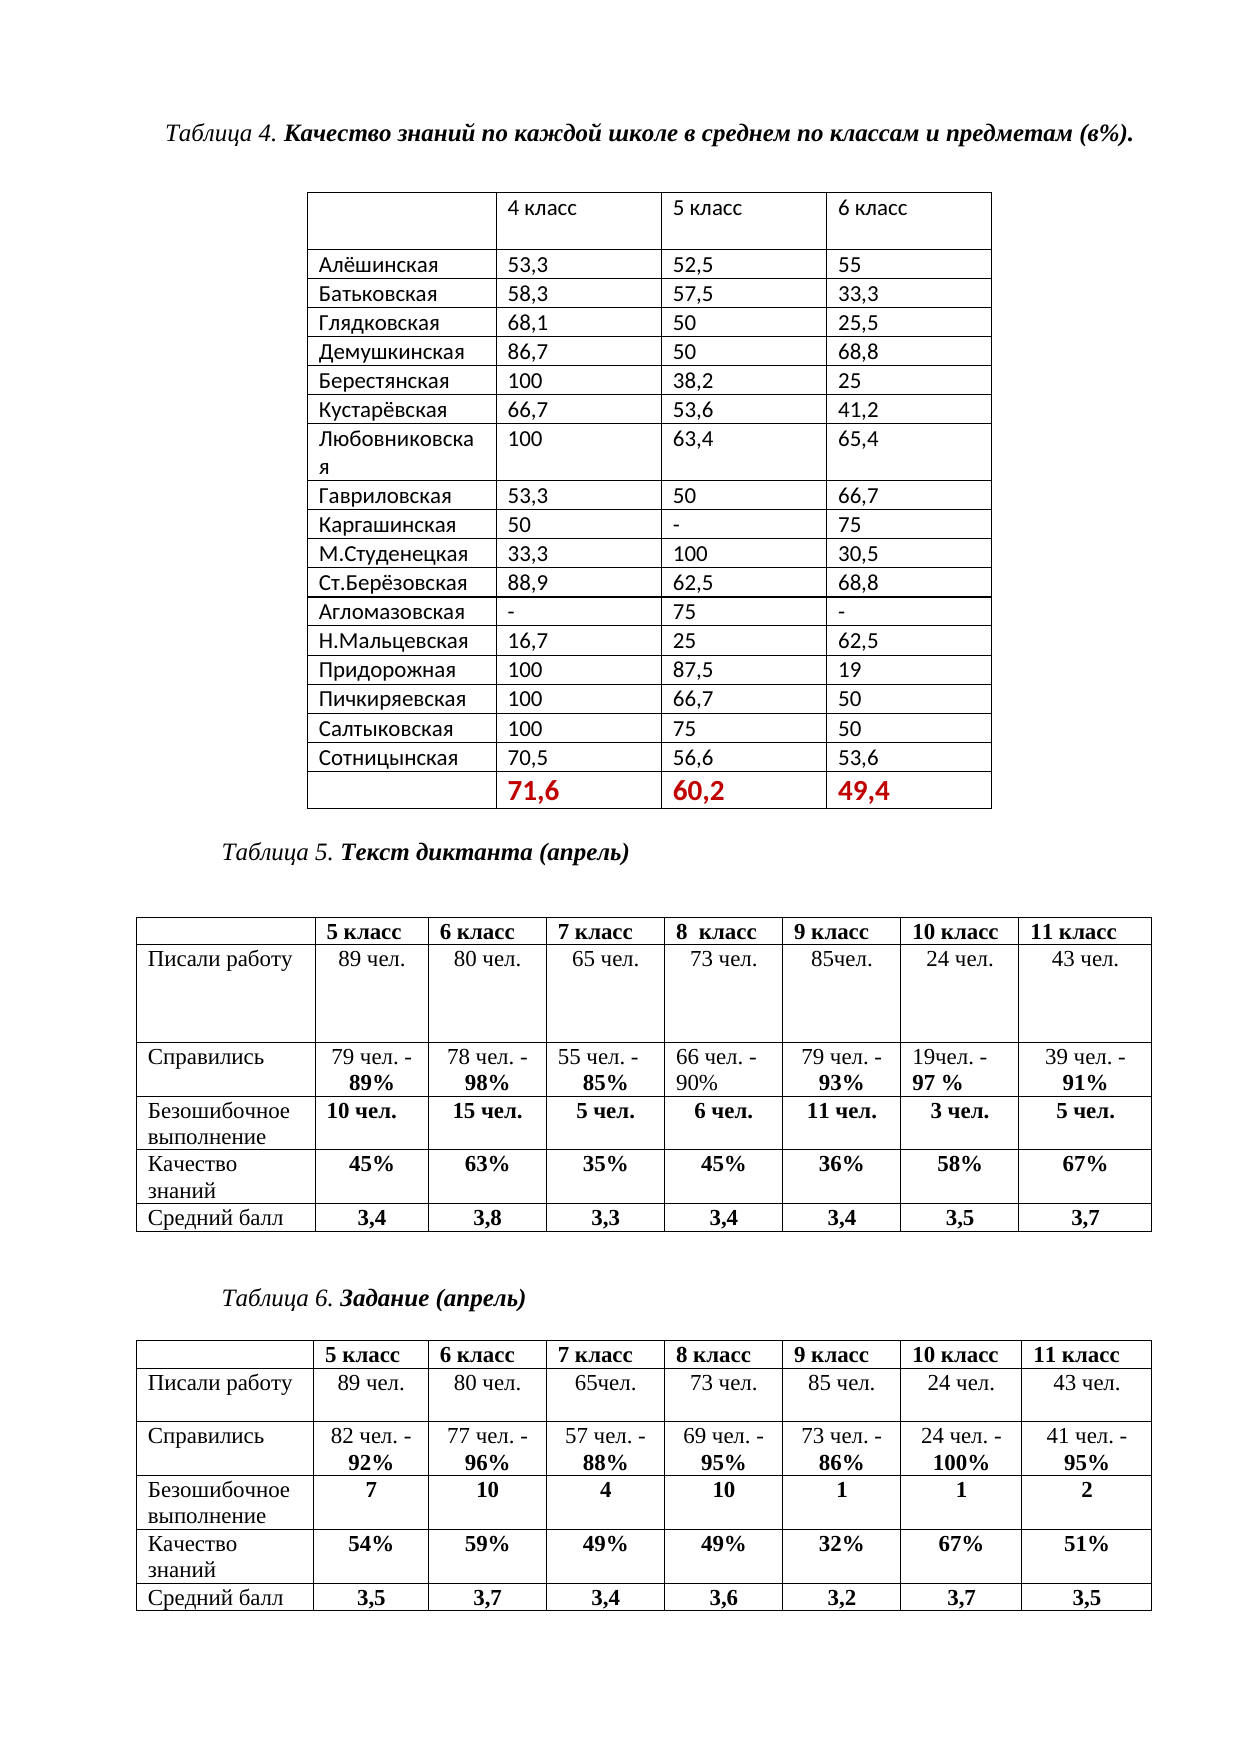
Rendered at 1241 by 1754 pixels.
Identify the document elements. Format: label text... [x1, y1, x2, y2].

table_cell 100 [497, 656, 661, 683]
table_cell 49% [665, 1530, 782, 1582]
table_cell 58,3 [497, 279, 661, 307]
table_header 10 класс [901, 1341, 1021, 1367]
table_header 5 класс [316, 918, 428, 944]
table_cell 66,7 [827, 481, 991, 509]
table_cell 71,6 [497, 772, 661, 807]
table_cell Каргашинская [308, 510, 496, 538]
table_cell Средний балл [137, 1204, 315, 1231]
table_cell 77 чел. - 96% [429, 1422, 546, 1475]
table_cell 3,6 [665, 1584, 782, 1610]
table_cell 33,3 [827, 279, 991, 307]
table_cell 63% [429, 1150, 546, 1203]
table_cell Салтыковская [308, 714, 496, 742]
table_cell 3 чел. [901, 1097, 1018, 1149]
table_cell 10 чел. [316, 1097, 428, 1149]
table_cell 100 [497, 366, 661, 394]
table_cell - [497, 598, 661, 625]
table_cell 100 [497, 424, 661, 480]
table_cell 3,4 [316, 1204, 428, 1231]
table_cell 58% [901, 1150, 1018, 1203]
table_cell 75 [827, 510, 991, 538]
table_cell 67% [901, 1530, 1021, 1582]
table_cell 59% [429, 1530, 546, 1582]
table_cell 33,3 [497, 539, 661, 567]
table_cell Придорожная [308, 656, 496, 683]
table_cell - [662, 510, 826, 538]
table_cell 50 [827, 685, 991, 713]
table_cell 19 [827, 656, 991, 683]
table_header 9 класс [783, 918, 900, 944]
table_cell 62,5 [662, 568, 826, 596]
table_cell 3,7 [429, 1584, 546, 1610]
table_cell 100 [662, 539, 826, 567]
table_cell 87,5 [662, 656, 826, 683]
table_cell 65чел. [547, 1369, 664, 1421]
table_cell 57 чел. - 88% [547, 1422, 664, 1475]
table_cell 100 [497, 685, 661, 713]
table_cell 15 чел. [429, 1097, 546, 1149]
table_cell 24 чел. - 100% [901, 1422, 1021, 1475]
table_cell 85чел. [783, 945, 900, 1042]
table_cell 85 чел. [783, 1369, 900, 1421]
table_cell Писали работу [137, 1369, 313, 1421]
table_cell Н.Мальцевская [308, 626, 496, 654]
table_cell 68,8 [827, 337, 991, 365]
table_cell М.Студенецкая [308, 539, 496, 567]
table_cell 35% [547, 1150, 664, 1203]
table_cell 41,2 [827, 395, 991, 423]
table_cell 60,2 [662, 772, 826, 807]
table_cell Ст.Берёзовская [308, 568, 496, 596]
table_cell 25 [827, 366, 991, 394]
table_header 8 класс [665, 918, 782, 944]
table_cell 25,5 [827, 308, 991, 336]
table_cell 41 чел. - 95% [1022, 1422, 1151, 1475]
table_cell 43 чел. [1019, 945, 1151, 1042]
table_cell 3,7 [1019, 1204, 1151, 1231]
table_cell 66,7 [497, 395, 661, 423]
table_header 7 класс [547, 918, 664, 944]
table_cell 49,4 [827, 772, 991, 807]
table_header 11 класс [1022, 1341, 1151, 1367]
table_header 10 класс [901, 918, 1018, 944]
table_cell 89 чел. [314, 1369, 428, 1421]
table_header 6 класс [429, 918, 546, 944]
table_cell Любовниковская [308, 424, 496, 480]
table_cell Справились [137, 1422, 313, 1475]
table_cell 56,6 [662, 743, 826, 771]
table_cell 30,5 [827, 539, 991, 567]
table_cell 65 чел. [547, 945, 664, 1042]
table_cell 53,6 [662, 395, 826, 423]
table_cell 50 [497, 510, 661, 538]
table_cell 3,7 [901, 1584, 1021, 1610]
table_cell 50 [662, 308, 826, 336]
table_cell 11 чел. [783, 1097, 900, 1149]
table_cell 25 [662, 626, 826, 654]
table_cell Демушкинская [308, 337, 496, 365]
table_cell 53,3 [497, 250, 661, 278]
table_cell [308, 772, 496, 807]
table_cell 55 чел. - 85% [547, 1043, 664, 1096]
table_header [308, 193, 496, 249]
table_header 6 класс [429, 1341, 546, 1367]
table_cell 68,8 [827, 568, 991, 596]
table_cell 32% [783, 1530, 900, 1582]
table_cell Гавриловская [308, 481, 496, 509]
table_cell 1 [783, 1476, 900, 1529]
table_cell 80 чел. [429, 945, 546, 1042]
table_cell Берестянская [308, 366, 496, 394]
text Таблица 5. Текст диктанта (апрель) [148, 837, 1152, 866]
table_cell 66 чел. - 90% [665, 1043, 782, 1096]
table_cell - [827, 598, 991, 625]
table_cell 3,4 [547, 1584, 664, 1610]
table_cell 79 чел. -93% [783, 1043, 900, 1096]
table_cell Качество знаний [137, 1150, 315, 1203]
table_cell 2 [1022, 1476, 1151, 1529]
table_cell Писали работу [137, 945, 315, 1042]
table_cell 69 чел. - 95% [665, 1422, 782, 1475]
table_cell 57,5 [662, 279, 826, 307]
table_cell 3,3 [547, 1204, 664, 1231]
table_cell 89 чел. [316, 945, 428, 1042]
table_cell 7 [314, 1476, 428, 1529]
table_header 5 класс [314, 1341, 428, 1367]
table_cell Алёшинская [308, 250, 496, 278]
table_cell 79 чел. - 89% [316, 1043, 428, 1096]
table_header 7 класс [547, 1341, 664, 1367]
table_cell 50 [662, 337, 826, 365]
table_cell 10 [665, 1476, 782, 1529]
table_cell Сотницынская [308, 743, 496, 771]
table_cell 62,5 [827, 626, 991, 654]
table_cell Средний балл [137, 1584, 313, 1610]
table_cell Безошибочное выполнение [137, 1097, 315, 1149]
table_cell 45% [316, 1150, 428, 1203]
table_header 5 класс [662, 193, 826, 249]
table_header 11 класс [1019, 918, 1151, 944]
table_cell 4 [547, 1476, 664, 1529]
text Таблица 4. Качество знаний по каждой школе в среднем по классам и предметам (в%). [148, 118, 1152, 147]
table_cell 49% [547, 1530, 664, 1582]
table_cell 52,5 [662, 250, 826, 278]
table_cell 36% [783, 1150, 900, 1203]
table_cell 66,7 [662, 685, 826, 713]
table_cell Качество знаний [137, 1530, 313, 1582]
table_cell 50 [827, 714, 991, 742]
table_cell 75 [662, 714, 826, 742]
table_cell Агломазовская [308, 598, 496, 625]
table_cell 1 [901, 1476, 1021, 1529]
table_cell 73 чел. [665, 1369, 782, 1421]
table_header 4 класс [497, 193, 661, 249]
table_cell 24 чел. [901, 945, 1018, 1042]
table_cell 38,2 [662, 366, 826, 394]
table_cell 73 чел. - 86% [783, 1422, 900, 1475]
table_cell 53,3 [497, 481, 661, 509]
table_header [137, 918, 315, 944]
table_cell 100 [497, 714, 661, 742]
table_cell 53,6 [827, 743, 991, 771]
table_cell Безошибочное выполнение [137, 1476, 313, 1529]
table_header 6 класс [827, 193, 991, 249]
table_cell 54% [314, 1530, 428, 1582]
table_cell 68,1 [497, 308, 661, 336]
table_cell 55 [827, 250, 991, 278]
table_cell 39 чел. - 91% [1019, 1043, 1151, 1096]
table_cell 3,5 [901, 1204, 1018, 1231]
text Таблица 6. Задание (апрель) [148, 1283, 1152, 1311]
table_cell 3,5 [314, 1584, 428, 1610]
table_cell Глядковская [308, 308, 496, 336]
table_cell 24 чел. [901, 1369, 1021, 1421]
table_cell 43 чел. [1022, 1369, 1151, 1421]
table_cell 45% [665, 1150, 782, 1203]
table_cell 3,4 [783, 1204, 900, 1231]
table_cell 78 чел. - 98% [429, 1043, 546, 1096]
table_header 9 класс [783, 1341, 900, 1367]
table_cell 80 чел. [429, 1369, 546, 1421]
table_cell 5 чел. [547, 1097, 664, 1149]
table_cell 50 [662, 481, 826, 509]
table_cell 73 чел. [665, 945, 782, 1042]
table_header [137, 1341, 313, 1367]
table_cell Справились [137, 1043, 315, 1096]
table_cell 75 [662, 598, 826, 625]
table_cell 63,4 [662, 424, 826, 480]
table_cell 67% [1019, 1150, 1151, 1203]
table_cell 5 чел. [1019, 1097, 1151, 1149]
table_cell 86,7 [497, 337, 661, 365]
table_cell Пичкиряевская [308, 685, 496, 713]
table_cell 88,9 [497, 568, 661, 596]
table_cell 65,4 [827, 424, 991, 480]
table_cell 16,7 [497, 626, 661, 654]
table_cell 3,2 [783, 1584, 900, 1610]
table_cell 3,4 [665, 1204, 782, 1231]
table_cell Кустарёвская [308, 395, 496, 423]
table_cell 51% [1022, 1530, 1151, 1582]
table_cell 82 чел. - 92% [314, 1422, 428, 1475]
table_cell 70,5 [497, 743, 661, 771]
table_cell 3,8 [429, 1204, 546, 1231]
table_cell 10 [429, 1476, 546, 1529]
table_cell 6 чел. [665, 1097, 782, 1149]
table_cell Батьковская [308, 279, 496, 307]
table_header 8 класс [665, 1341, 782, 1367]
table_cell 3,5 [1022, 1584, 1151, 1610]
table_cell 19чел. - 97 % [901, 1043, 1018, 1096]
